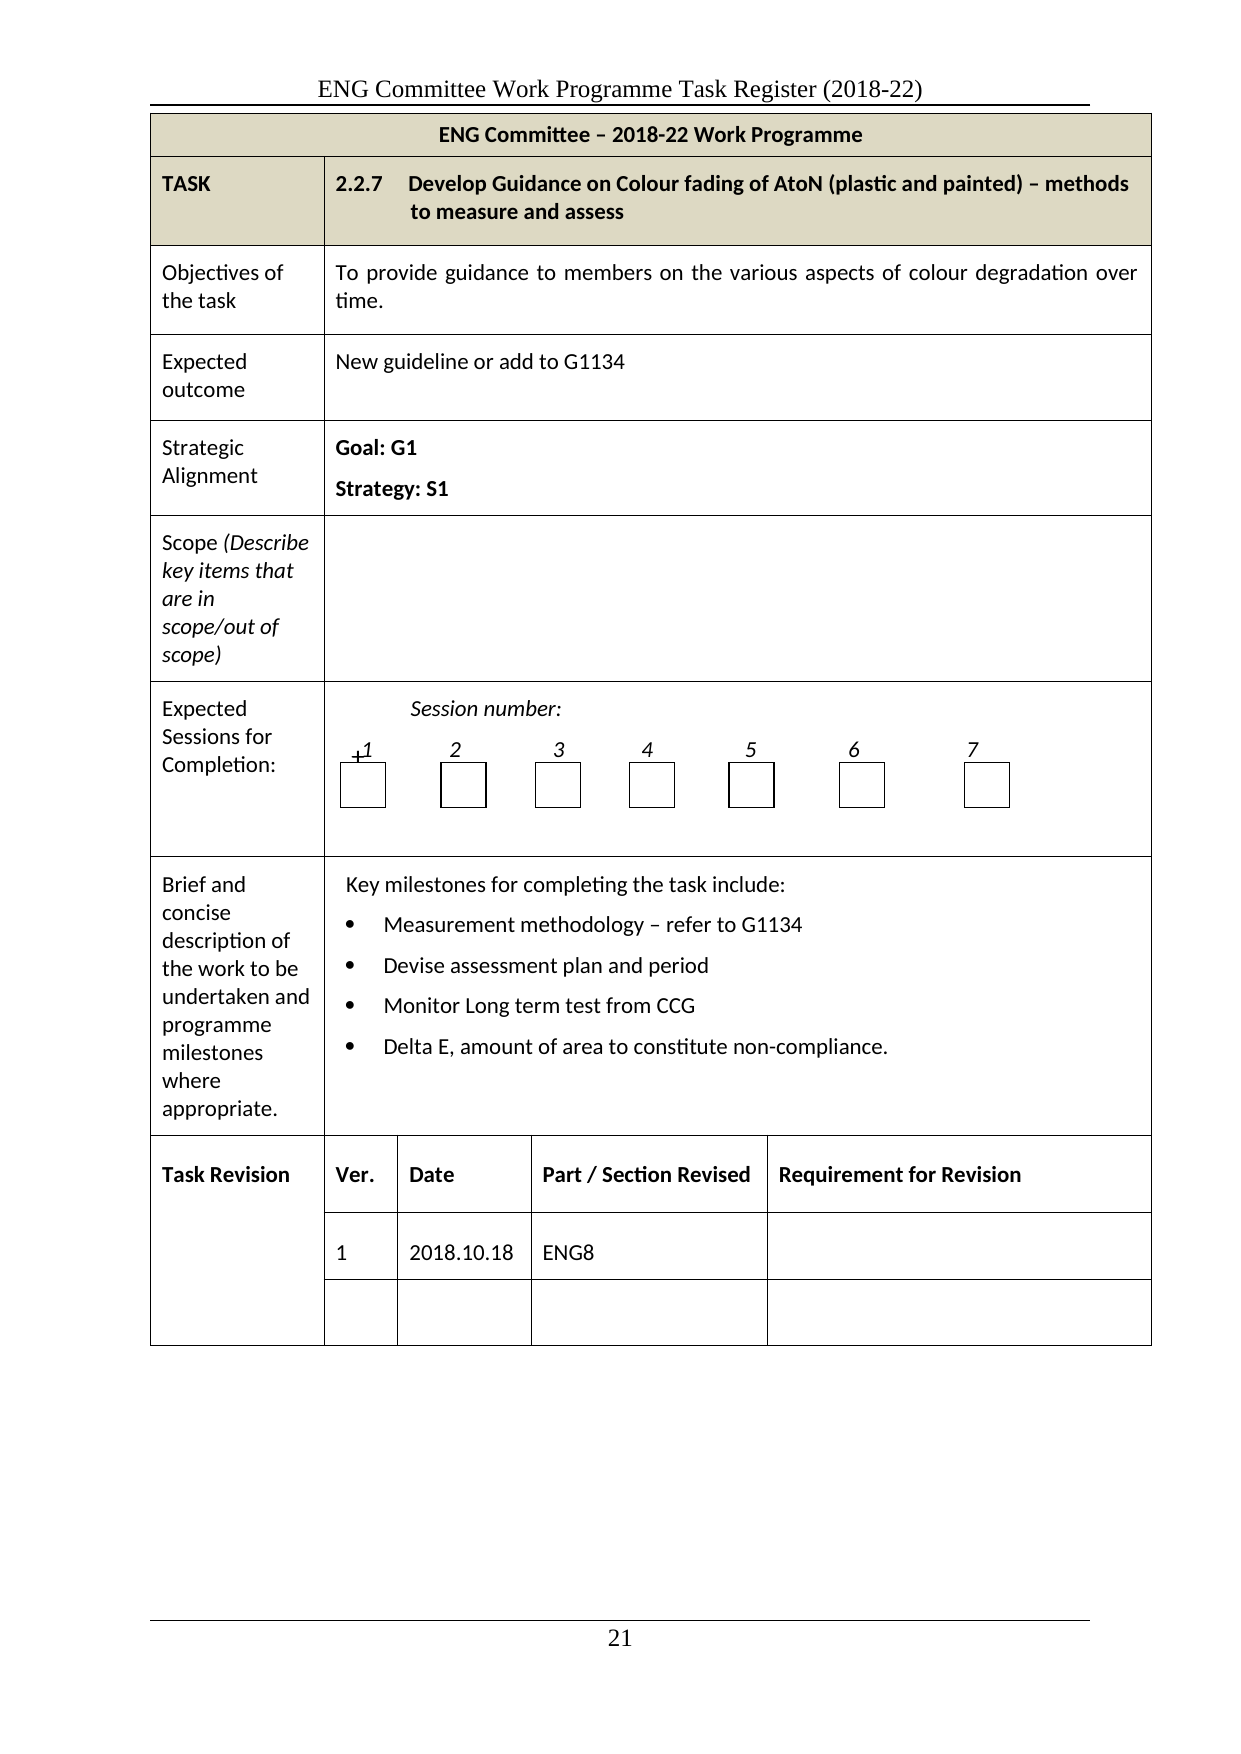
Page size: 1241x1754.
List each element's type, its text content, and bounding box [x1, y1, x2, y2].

table_cell Ver. [325, 1136, 397, 1212]
table_cell Objectives of the task [151, 246, 324, 334]
table_cell Strategic Alignment [151, 421, 324, 514]
table_cell [325, 516, 1151, 681]
table_cell Part / Section Revised [532, 1136, 767, 1212]
table_cell Scope (Describe key items that are in scope/out of scope) [151, 516, 324, 681]
table_cell Key milestones for completing the task include: Measurement methodology – refer to G1134 Devise assessment plan and period Monitor Long term test from CCG Delta E, amount of area to constitute non-compliance. [325, 857, 1151, 1134]
table_cell [325, 1280, 397, 1345]
table_cell New guideline or add to G1134 [325, 335, 1151, 420]
table_cell [532, 1280, 767, 1345]
table_cell Expected Sessions for Completion: [151, 682, 324, 856]
table_cell Expected outcome [151, 335, 324, 420]
table_cell Brief and concise description of the work to be undertaken and programme milestones where appropriate. [151, 857, 324, 1134]
table_cell Task Revision [151, 1136, 324, 1345]
table_cell Session number: 1 2 3 4 5 6 7 44 [325, 682, 1151, 856]
table_cell 2.2.7 Develop Guidance on Colour fading of AtoN (plastic and painted) – methods to measure and assess [325, 157, 1151, 245]
table_cell TASK [151, 157, 324, 245]
table_header ENG Committee – 2018-22 Work Programme [151, 114, 1151, 156]
table_cell [398, 1280, 531, 1345]
table_cell ENG8 [532, 1213, 767, 1279]
table_cell [768, 1280, 1151, 1345]
table_cell 2018.10.18 [398, 1213, 531, 1279]
table_cell Requirement for Revision [768, 1136, 1151, 1212]
table_cell To provide guidance to members on the various aspects of colour degradation over time. [325, 246, 1151, 334]
table_cell Goal: G1 Strategy: S1 [325, 421, 1151, 514]
table_cell Date [398, 1136, 531, 1212]
table_cell 1 [325, 1213, 397, 1279]
table_cell [768, 1213, 1151, 1279]
